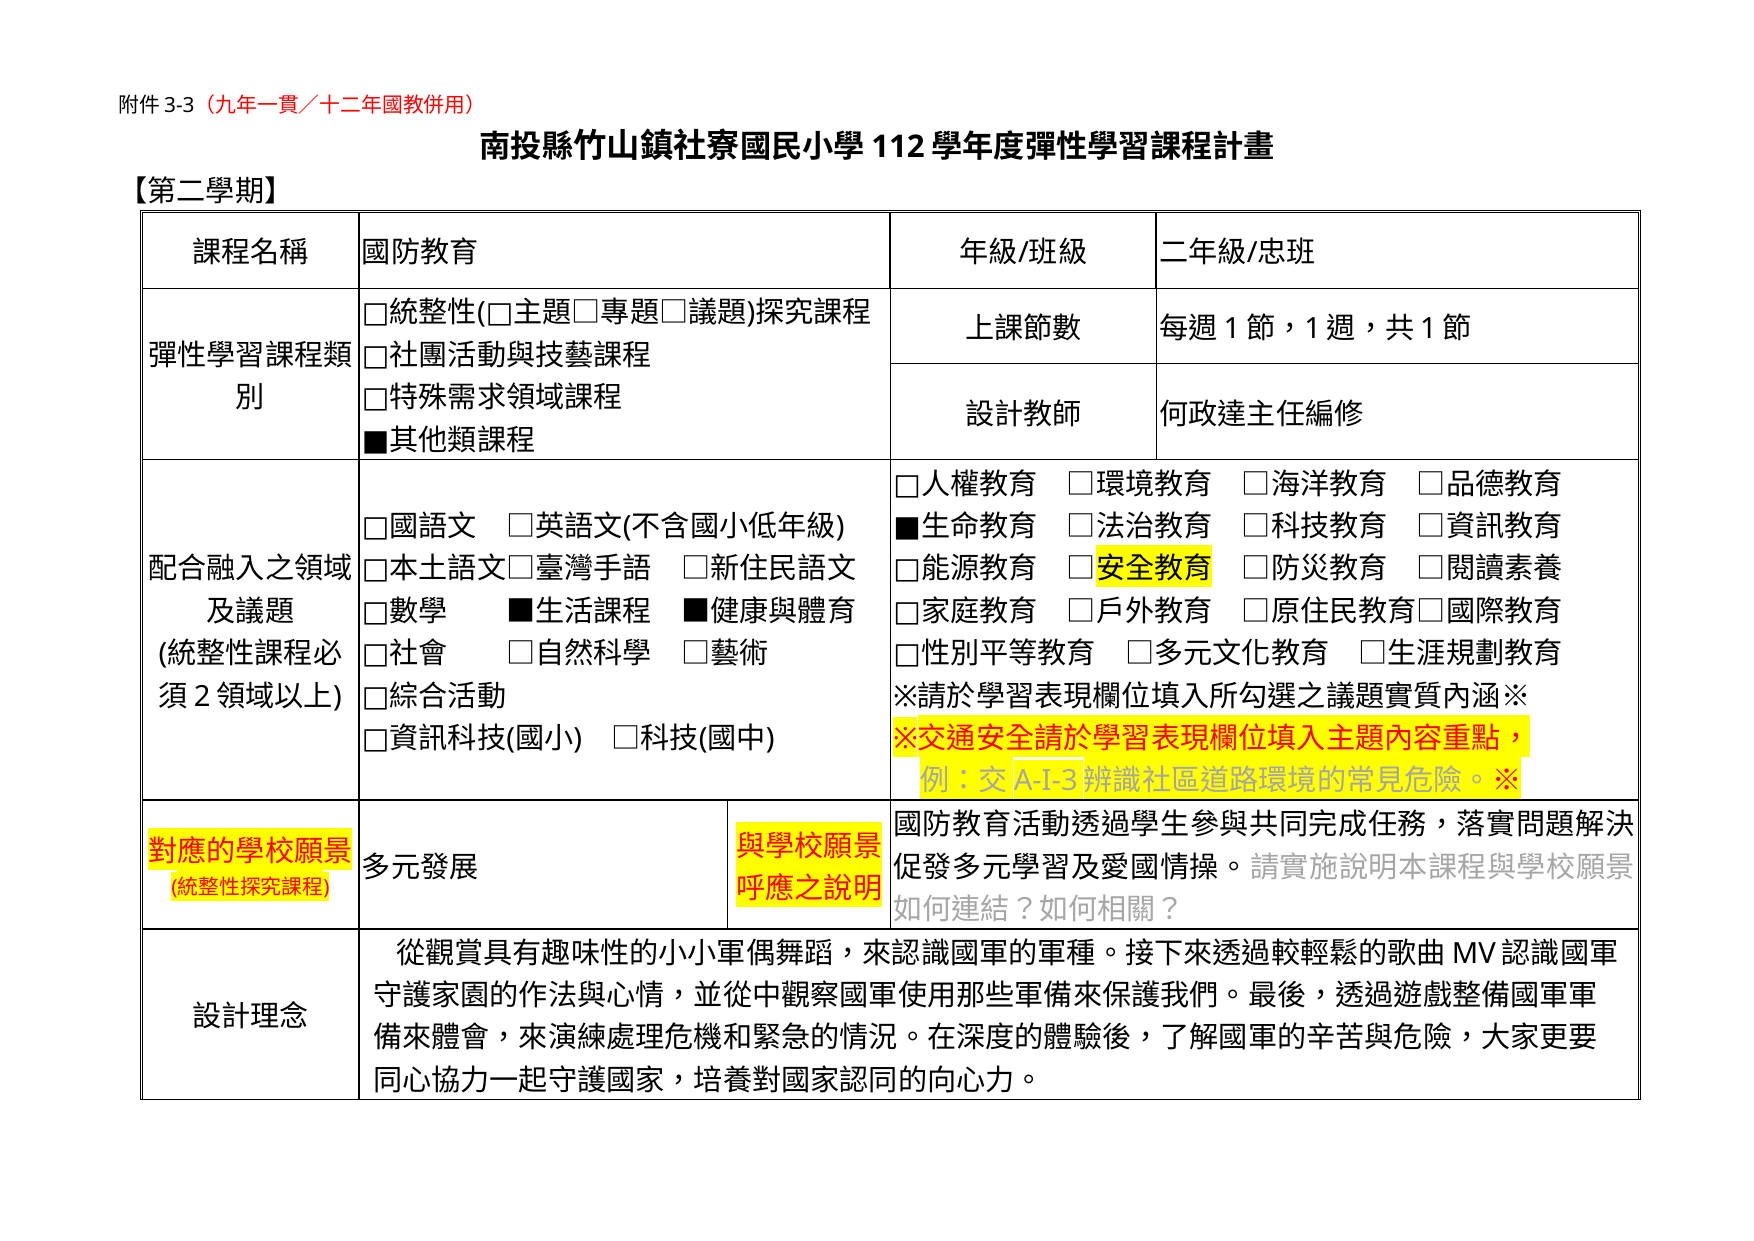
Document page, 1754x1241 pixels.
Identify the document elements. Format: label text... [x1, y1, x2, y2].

table_cell □統整性(□主題□專題□議題)探究課程 □社團活動與技藝課程 □特殊需求領域課程 ■其他類課程 [360, 289, 890, 459]
table_cell [360, 930, 1638, 1099]
table_cell 上課節數 [891, 289, 1156, 363]
table_header 課程名稱 [143, 213, 358, 287]
table_header 二年級/忠班 [1157, 213, 1638, 287]
table_cell 與學校願景呼應之說明 [728, 801, 890, 928]
table_cell 彈性學習課程類別 [143, 289, 358, 459]
table_cell 對應的學校願景 (統整性探究課程) [143, 801, 358, 928]
table_cell 國防教育活動透過學生參與共同完成任務，落實問題解決促發多元學習及愛國情操。請實施說明本課程與學校願景如何連結？如何相關？ [891, 801, 1638, 928]
table_cell 何政達主任編修 [1157, 364, 1638, 459]
table_header 年級/班級 [891, 213, 1155, 287]
table_cell 配合融入之領域及議題 (統整性課程必須2領域以上) [143, 460, 358, 799]
table_header 國防教育 [360, 213, 889, 287]
table_cell 每週1節，1週，共1節 [1157, 289, 1638, 363]
table_cell 多元發展 [360, 801, 727, 928]
table_cell □人權教育 □環境教育 □海洋教育 □品德教育 ■生命教育 □法治教育 □科技教育 □資訊教育 □能源教育 □安全教育 □防災教育 □閱讀素養 □家庭教育 □戶外教育 □原住民教育□國際教育 □性別平等教育 □多元文化教育 □生涯規劃教育 ※請於學習表現欄位填入所勾選之議題實質內涵※ ※交通安全請於學習表現欄位填入主題內容重點， 例：交A-I-3辨識社區道路環境的常見危險。※ [891, 460, 1638, 799]
table_cell 設計理念 [143, 930, 358, 1099]
table_cell □國語文 □英語文(不含國小低年級) □本土語文□臺灣手語 □新住民語文 □數學 ■生活課程 ■健康與體育 □社會 □自然科學 □藝術 □綜合活動 □資訊科技(國小) □科技(國中) [360, 460, 890, 799]
text 【第二學期】 [118, 167, 1636, 209]
table_cell 設計教師 [891, 364, 1156, 459]
text 南投縣竹山鎮社寮國民小學112學年度彈性學習課程計畫 [118, 119, 1636, 167]
